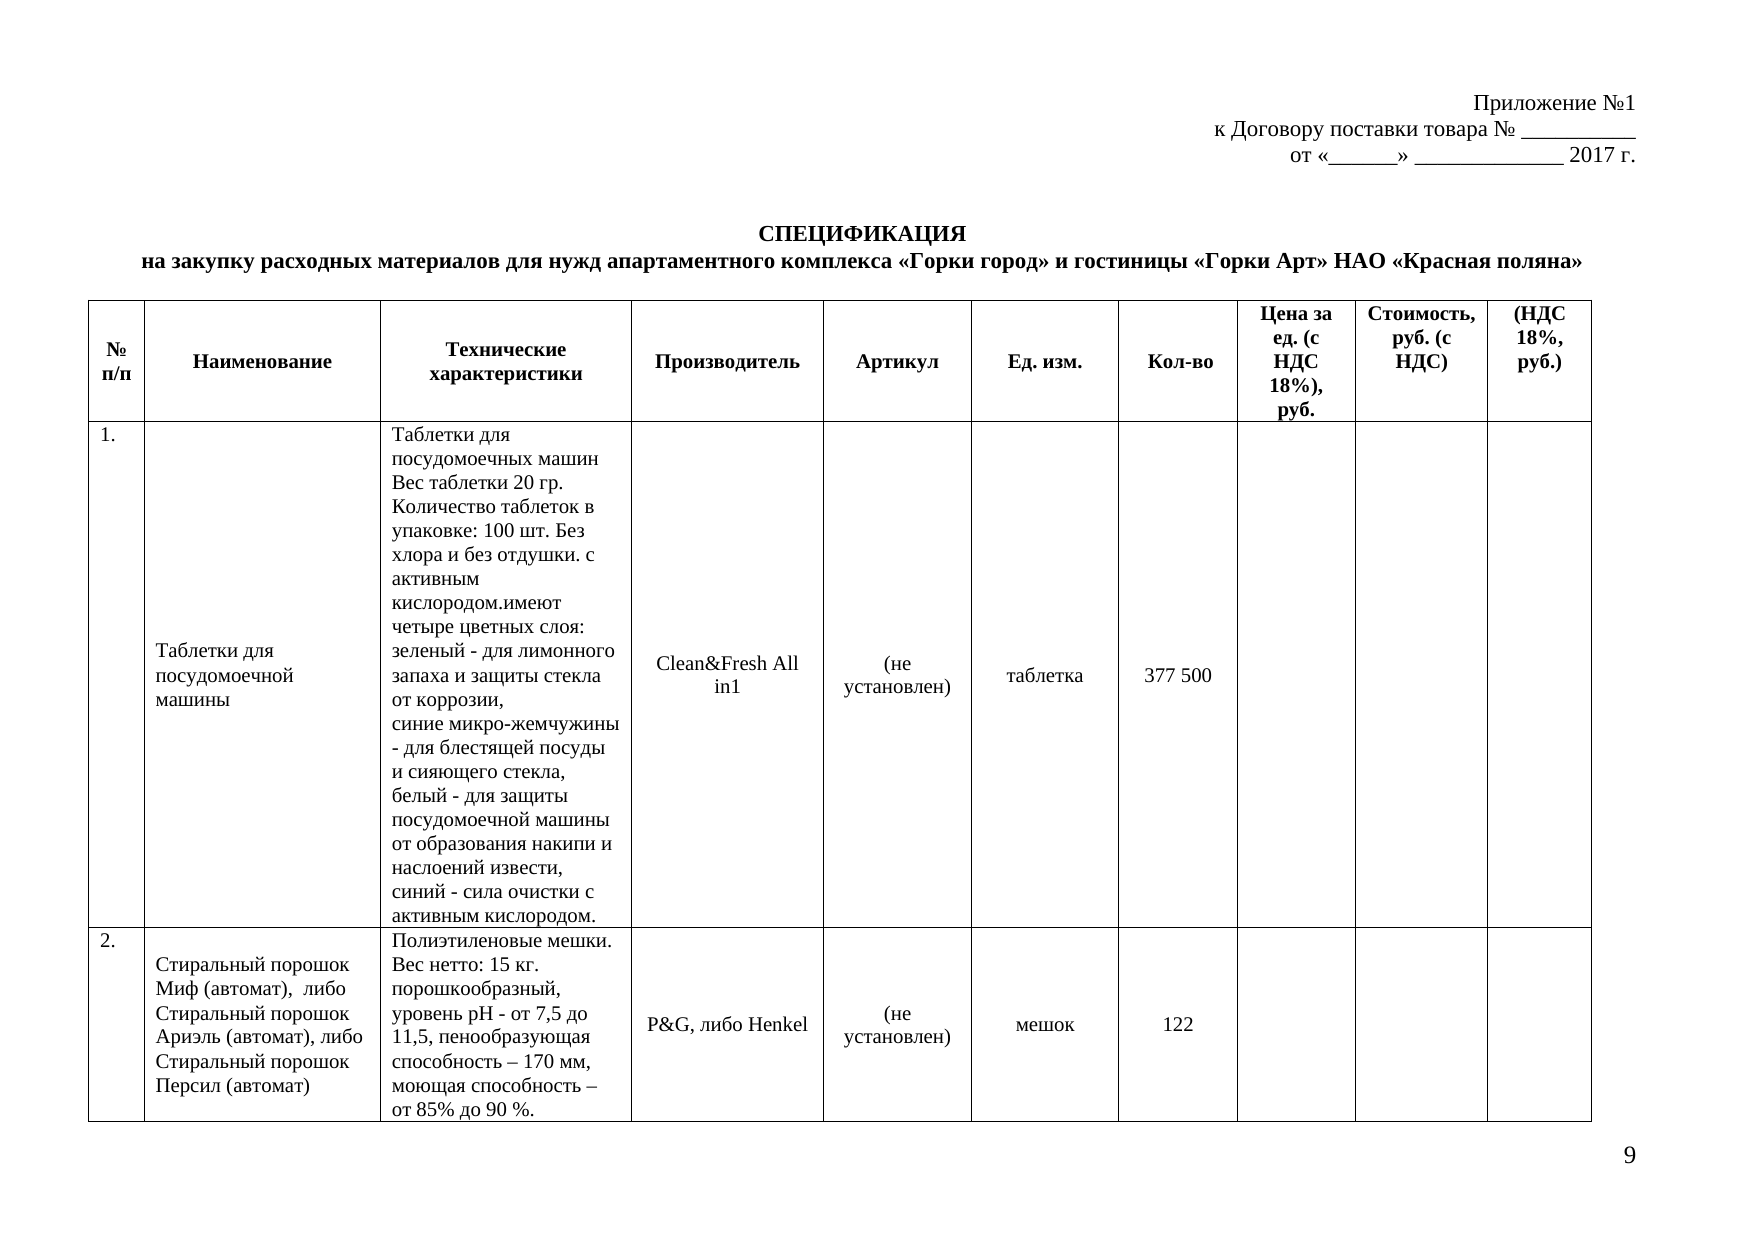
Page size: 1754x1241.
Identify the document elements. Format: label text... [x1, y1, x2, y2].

text на закупку расходных материалов для нужд апартаментного комплекса «Горки город» и гостиницы «Горки Арт» НАО «Красная поляна» [44, 247, 1636, 273]
text от «______» _____________ 2017 г. [44, 141, 1636, 168]
table_cell мешок [972, 928, 1118, 1121]
table_cell (не установлен) [824, 422, 971, 927]
table_cell [1238, 928, 1355, 1121]
table_cell P&G, либо Henkel [632, 928, 823, 1121]
table_cell [1356, 422, 1487, 927]
text СПЕЦИФИКАЦИЯ [44, 220, 1636, 247]
table_cell [89, 422, 144, 927]
table_header Наименование [145, 301, 380, 421]
table_cell 377 500 [1119, 422, 1237, 927]
table_header Технические характеристики [381, 301, 631, 421]
table_cell таблетка [972, 422, 1118, 927]
table_header Кол-во [1119, 301, 1237, 421]
table_cell 122 [1119, 928, 1237, 1121]
text к Договору поставки товара № __________ [44, 115, 1636, 141]
table_header Стоимость, руб. (с НДС) [1356, 301, 1487, 421]
table_cell Полиэтиленовые мешки. Вес нетто: 15 кг. порошкообразный, уровень pH - от 7,5 до 11,5, пенообразующая способность – 170 мм, моющая способность – от 85% до 90 %. [381, 928, 631, 1121]
table_cell [1356, 928, 1487, 1121]
table_header № п/п [89, 301, 144, 421]
table_cell (не установлен) [824, 928, 971, 1121]
table_header Производитель [632, 301, 823, 421]
table_cell Таблетки для посудомоечной машины [145, 422, 380, 927]
table_header Цена за ед. (с НДС 18%), руб. [1238, 301, 1355, 421]
table_cell [89, 928, 144, 1121]
table_cell [1238, 422, 1355, 927]
table_header Артикул [824, 301, 971, 421]
table_cell Clean&Fresh All in1 [632, 422, 823, 927]
table_header Ед. изм. [972, 301, 1118, 421]
table_cell Таблетки для посудомоечных машин Вес таблетки 20 гр. Количество таблеток в упаковке: 100 шт. Без хлора и без отдушки. с активным кислородом.имеют четыре цветных слоя: зеленый - для лимонного запаха и защиты стекла от коррозии, синие микро-жемчужины - для блестящей посуды и сияющего стекла, белый - для защиты посудомоечной машины от образования накипи и наслоений извести, синий - сила очистки с активным кислородом. [381, 422, 631, 927]
table_cell [1488, 928, 1591, 1121]
table_cell Стиральный порошок Миф (автомат), либо Стиральный порошок Ариэль (автомат), либо Стиральный порошок Персил (автомат) [145, 928, 380, 1121]
text Приложение №1 [44, 89, 1636, 115]
table_header (НДС 18%, руб.) [1488, 301, 1591, 421]
table_cell [1488, 422, 1591, 927]
